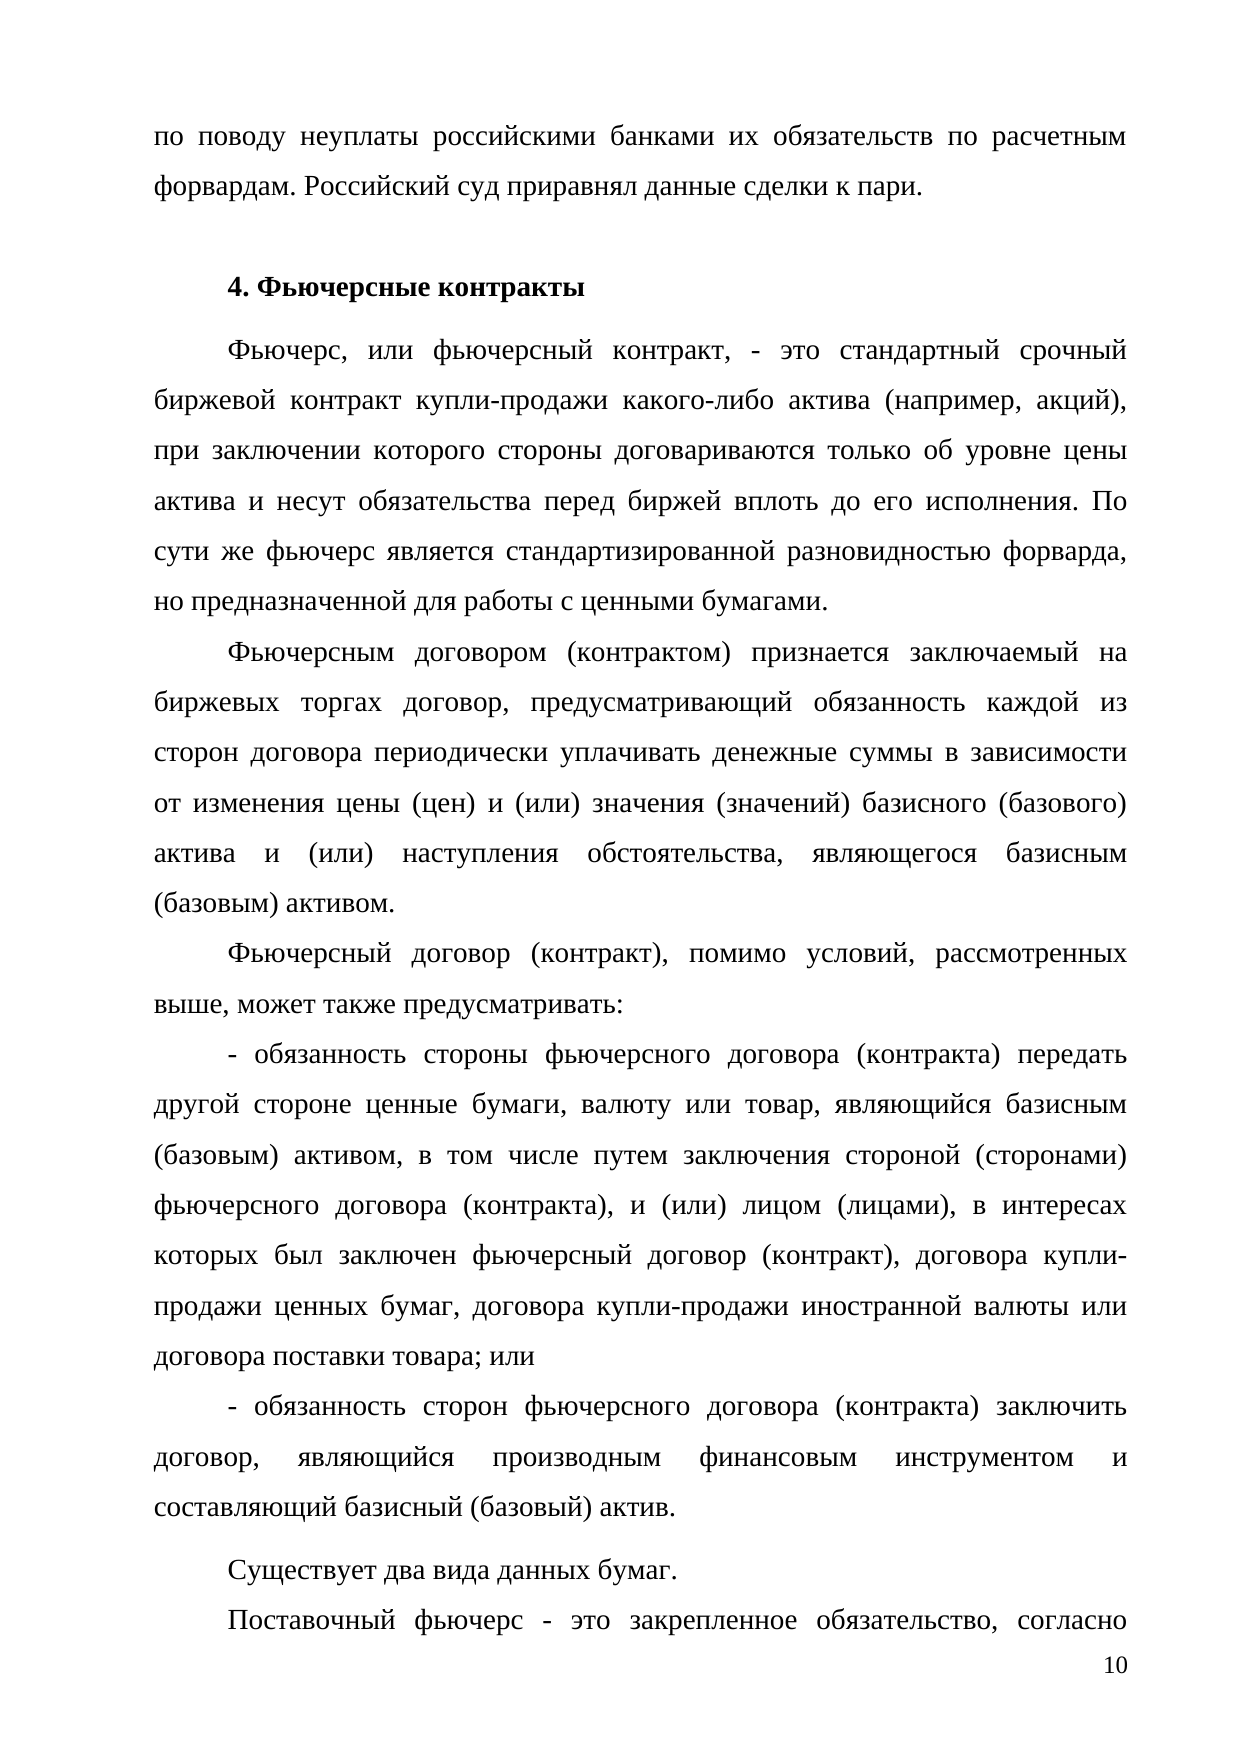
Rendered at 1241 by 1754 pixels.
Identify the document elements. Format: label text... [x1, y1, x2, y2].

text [153, 118, 1128, 202]
text Существует два вида данных бумаг. [153, 1552, 1128, 1585]
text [153, 1602, 1128, 1636]
text 4. Фьючерсные контракты [153, 269, 1128, 303]
text Фьючерс, или фьючерсный контракт, - это стандартный срочный биржевой контракт купли-продажи какого-либо актива (например, акций), при заключении которого стороны договариваются только об уровне цены актива и несут обязательства перед биржей вплоть до его исполнения. По сути же фьючерс является стандартизированной разновидностью форварда, но предназначенной для работы с ценными бумагами. [153, 332, 1128, 617]
text - обязанность стороны фьючерсного договора (контракта) передать другой стороне ценные бумаги, валюту или товар, являющийся базисным (базовым) активом, в том числе путем заключения стороной (сторонами) фьючерсного договора (контракта), и (или) лицом (лицами), в интересах которых был заключен фьючерсный договор (контракт), договора купли-продажи ценных бумаг, договора купли-продажи иностранной валюты или договора поставки товара; или [153, 1036, 1128, 1372]
text - обязанность сторон фьючерсного договора (контракта) заключить договор, являющийся производным финансовым инструментом и составляющий базисный (базовый) актив. [153, 1388, 1128, 1523]
text Фьючерсный договор (контракт), помимо условий, рассмотренных выше, может также предусматривать: [153, 936, 1128, 1019]
text Фьючерсным договором (контрактом) признается заключаемый на биржевых торгах договор, предусматривающий обязанность каждой из сторон договора периодически уплачивать денежные суммы в зависимости от изменения цены (цен) и (или) значения (значений) базисного (базового) актива и (или) наступления обстоятельства, являющегося базисным (базовым) активом. [153, 634, 1128, 919]
